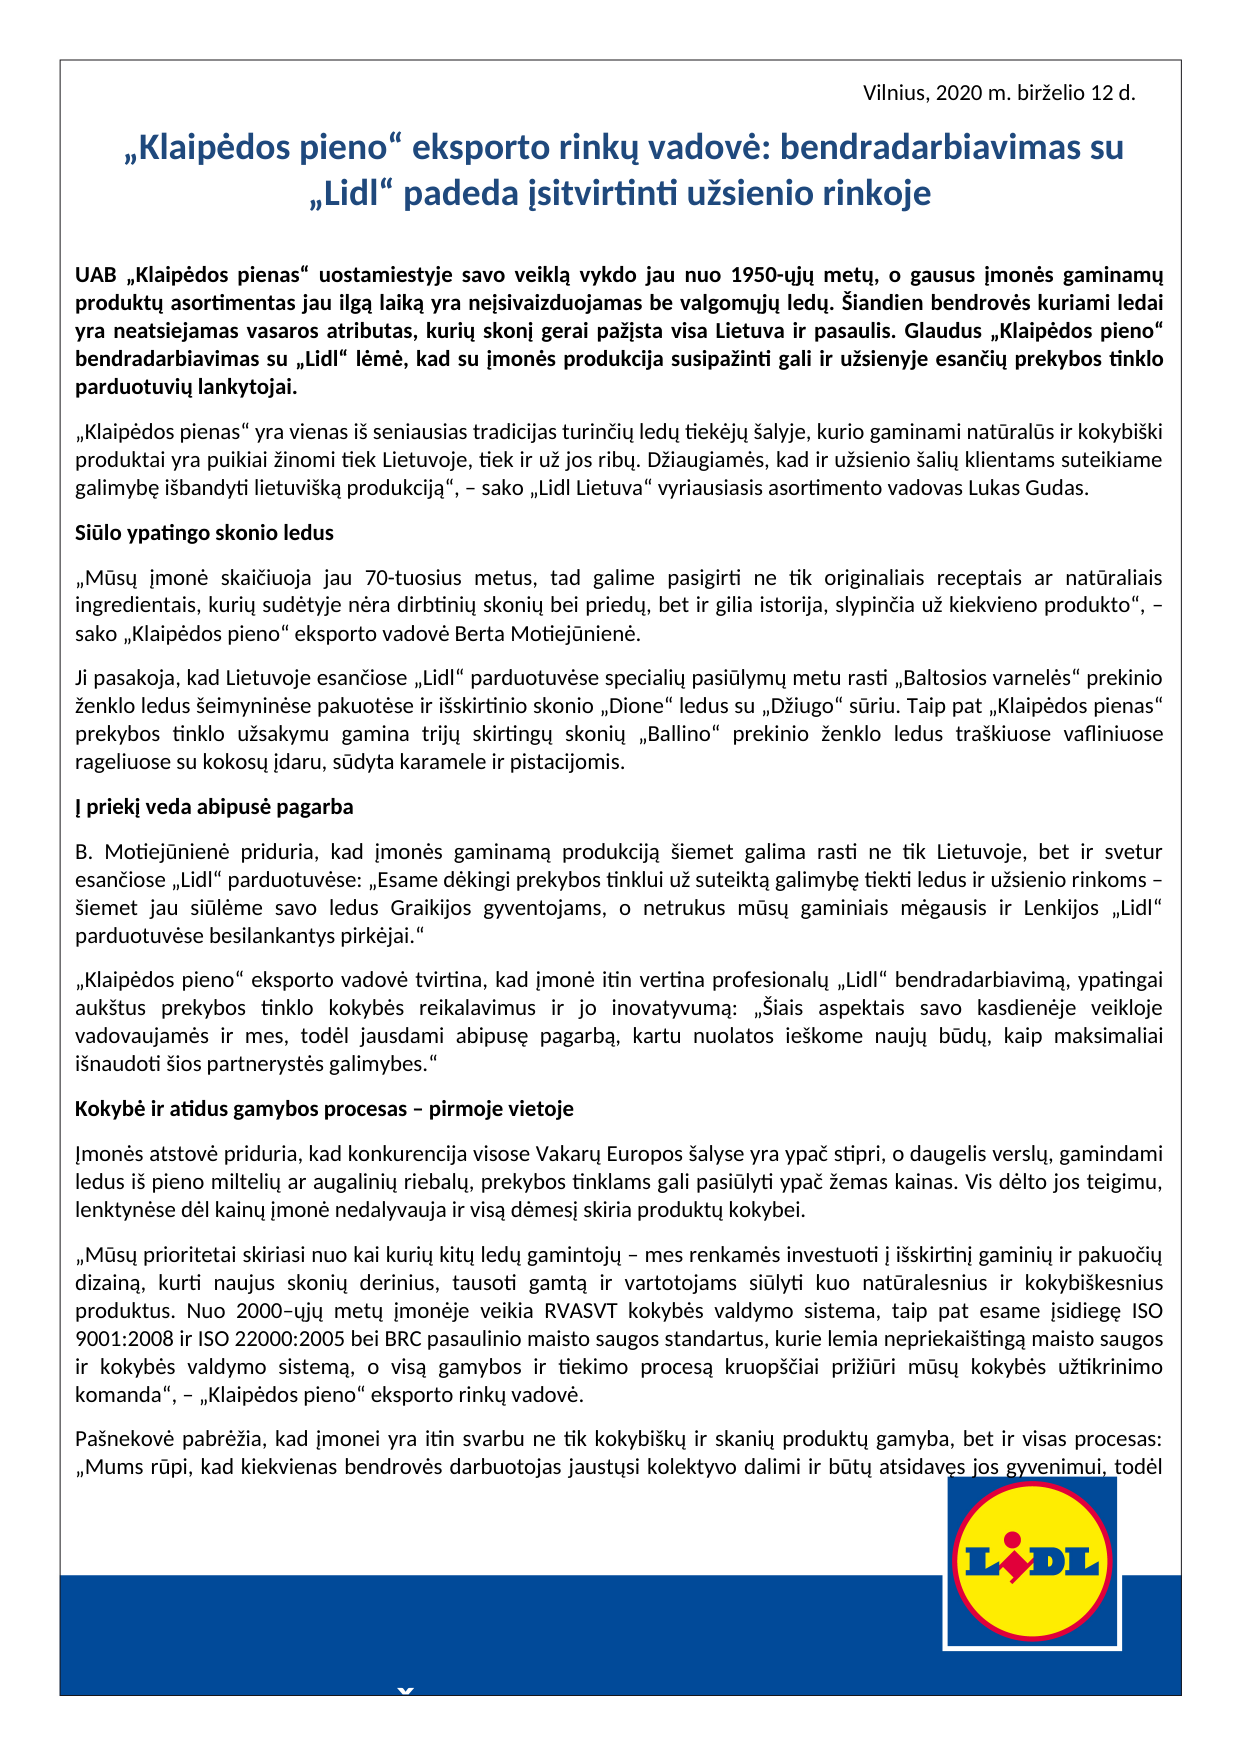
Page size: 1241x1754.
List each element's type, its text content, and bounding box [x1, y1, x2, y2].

text „Klaipėdos pienas“ yra vienas iš seniausias tradicijas turinčių ledų tiekėjų šalyje, kurio gaminami natūralūs ir kokybiški produktai yra puikiai žinomi tiek Lietuvoje, tiek ir už jos ribų. Džiaugiamės, kad ir užsienio šalių klientams suteikiame galimybę išbandyti lietuvišką produkciją“, – sako „Lidl Lietuva“ vyriausiasis asortimento vadovas Lukas Gudas. [75, 417, 1165, 501]
text Į priekį veda abipusė pagarba [75, 792, 1165, 820]
text B. Motiejūnienė priduria, kad įmonės gaminamą produkciją šiemet galima rasti ne tik Lietuvoje, bet ir svetur esančiose „Lidl“ parduotuvėse: „Esame dėkingi prekybos tinklui už suteiktą galimybę tiekti ledus ir užsienio rinkoms – šiemet jau siūlėme savo ledus Graikijos gyventojams, o netrukus mūsų gaminiais mėgausis ir Lenkijos „Lidl“ parduotuvėse besilankantys pirkėjai.“ [75, 837, 1165, 949]
text Siūlo ypatingo skonio ledus [75, 518, 1165, 546]
text UAB „Klaipėdos pienas“ uostamiestyje savo veiklą vykdo jau nuo 1950-ųjų metų, o gausus įmonės gaminamų produktų asortimentas jau ilgą laiką yra neįsivaizduojamas be valgomųjų ledų. Šiandien bendrovės kuriami ledai yra neatsiejamas vasaros atributas, kurių skonį gerai pažįsta visa Lietuva ir pasaulis. Glaudus „Klaipėdos pieno“ bendradarbiavimas su „Lidl“ lėmė, kad su įmonės produkcija susipažinti gali ir užsienyje esančių prekybos tinklo parduotuvių lankytojai. [75, 260, 1165, 401]
text Įmonės atstovė priduria, kad konkurencija visose Vakarų Europos šalyse yra ypač stipri, o daugelis verslų, gamindami ledus iš pieno miltelių ar augalinių riebalų, prekybos tinklams gali pasiūlyti ypač žemas kainas. Vis dėlto jos teigimu, lenktynėse dėl kainų įmonė nedalyvauja ir visą dėmesį skiria produktų kokybei. [75, 1139, 1165, 1223]
text Ji pasakoja, kad Lietuvoje esančiose „Lidl“ parduotuvėse specialių pasiūlymų metu rasti „Baltosios varnelės“ prekinio ženklo ledus šeimyninėse pakuotėse ir išskirtinio skonio „Dione“ ledus su „Džiugo“ sūriu. Taip pat „Klaipėdos pienas“ prekybos tinklo užsakymu gamina trijų skirtingų skonių „Ballino“ prekinio ženklo ledus traškiuose vafliniuose rageliuose su kokosų įdaru, sūdyta karamele ir pistacijomis. [75, 663, 1165, 775]
text „Mūsų įmonė skaičiuoja jau 70-tuosius metus, tad galime pasigirti ne tik originaliais receptais ar natūraliais ingredientais, kurių sudėtyje nėra dirbtinių skonių bei priedų, bet ir gilia istorija, slypinčia už kiekvieno produkto“, – sako „Klaipėdos pieno“ eksporto vadovė Berta Motiejūnienė. [75, 563, 1165, 647]
text „Mūsų prioritetai skiriasi nuo kai kurių kitų ledų gamintojų – mes renkamės investuoti į išskirtinį gaminių ir pakuočių dizainą, kurti naujus skonių derinius, tausoti gamtą ir vartotojams siūlyti kuo natūralesnius ir kokybiškesnius produktus. Nuo 2000–ųjų metų įmonėje veikia RVASVT kokybės valdymo sistema, taip pat esame įsidiegę ISO 9001:2008 ir ISO 22000:2005 bei BRC pasaulinio maisto saugos standartus, kurie lemia nepriekaištingą maisto saugos ir kokybės valdymo sistemą, o visą gamybos ir tiekimo procesą kruopščiai prižiūri mūsų kokybės užtikrinimo komanda“, – „Klaipėdos pieno“ eksporto rinkų vadovė. [75, 1240, 1165, 1408]
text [75, 1424, 1165, 1481]
text „Klaipėdos pieno“ eksporto vadovė tvirtina, kad įmonė itin vertina profesionalų „Lidl“ bendradarbiavimą, ypatingai aukštus prekybos tinklo kokybės reikalavimus ir jo inovatyvumą: „Šiais aspektais savo kasdienėje veikloje vadovaujamės ir mes, todėl jausdami abipusę pagarbą, kartu nuolatos ieškome naujų būdų, kaip maksimaliai išnaudoti šios partnerystės galimybes.“ [75, 966, 1165, 1078]
text „Klaipėdos pieno“ eksporto rinkų vadovė: bendradarbiavimas su „Lidl“ padeda įsitvirtinti užsienio rinkoje [75, 123, 1165, 214]
text Kokybė ir atidus gamybos procesas – pirmoje vietoje [75, 1094, 1165, 1122]
text Vilnius, 2020 m. birželio 12 d. [94, 75, 1136, 106]
picture [0, 0, 1241, 1754]
